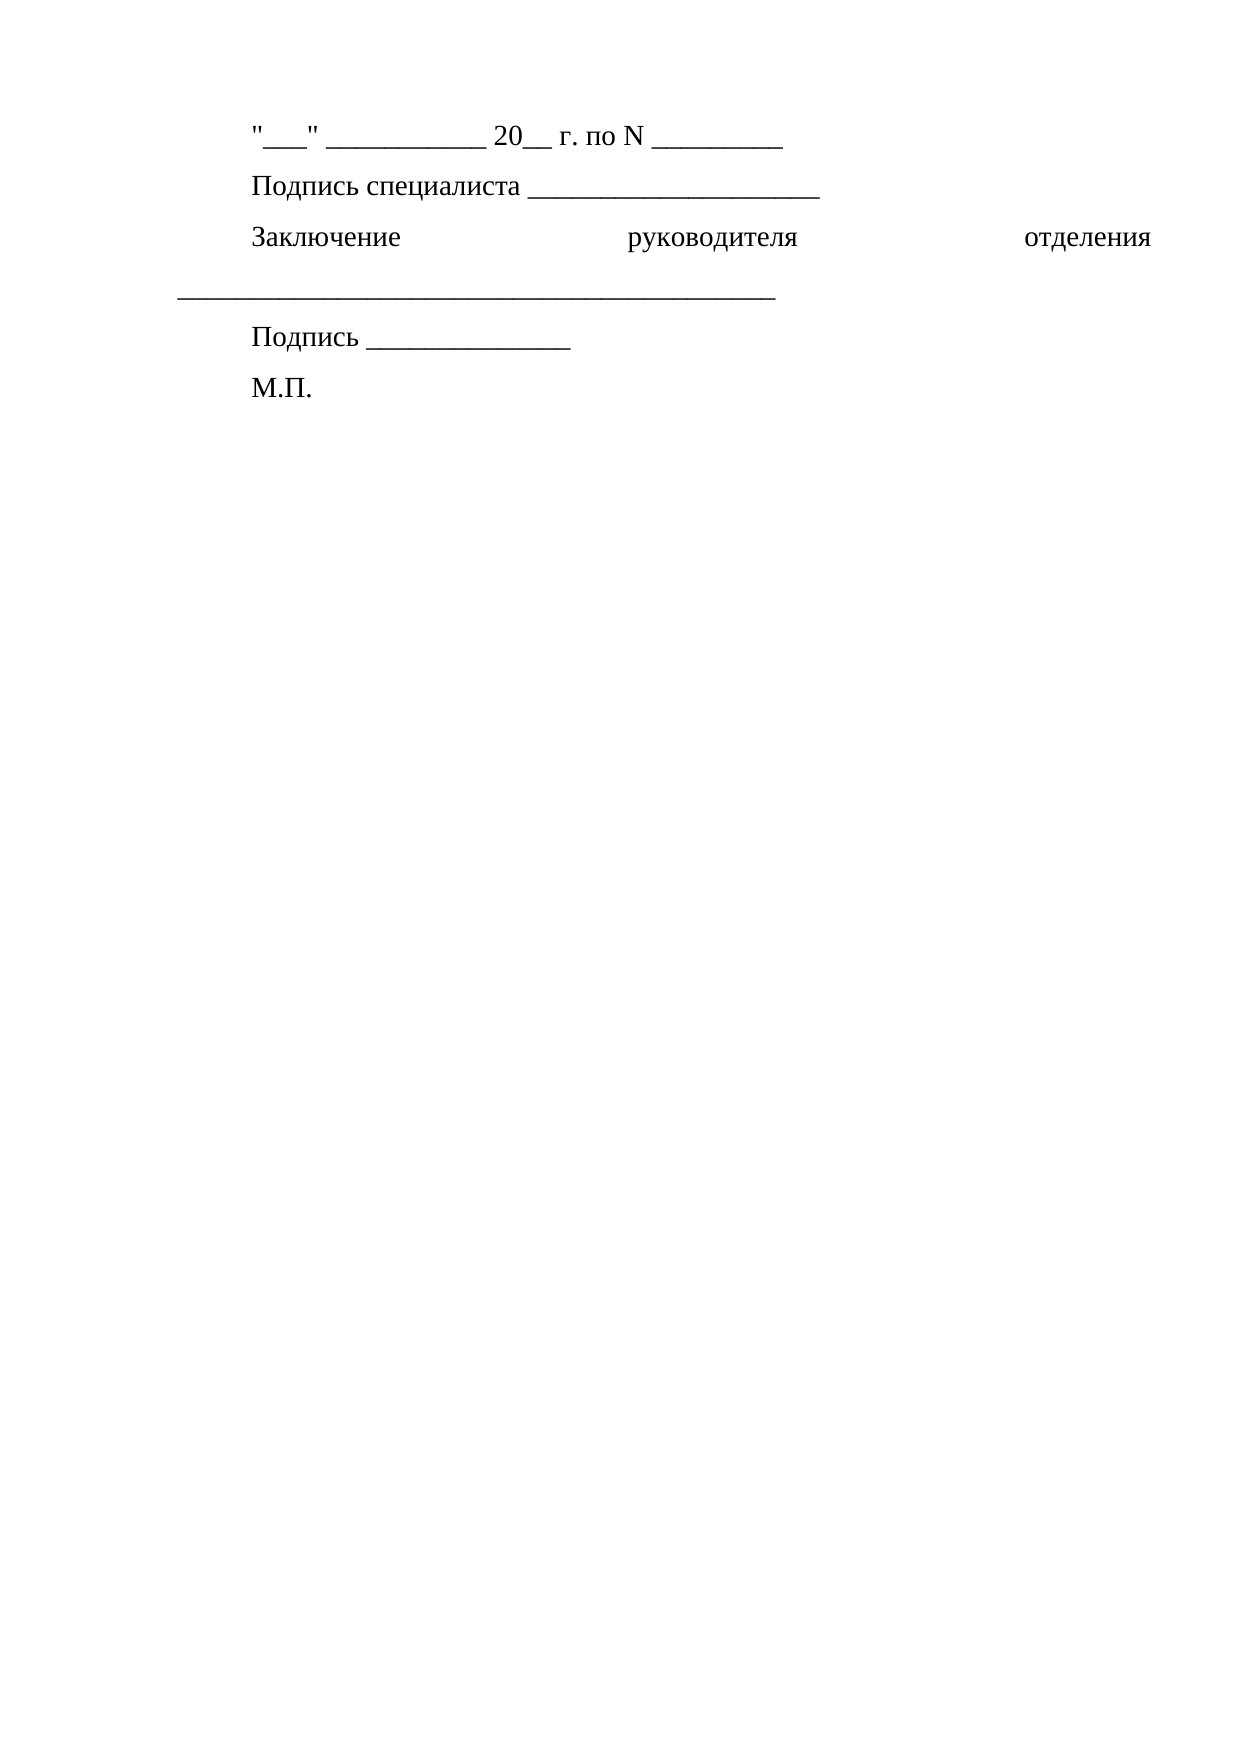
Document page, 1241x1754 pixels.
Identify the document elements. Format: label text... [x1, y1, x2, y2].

text Подпись специалиста ____________________ [177, 168, 1152, 202]
text М.П. [177, 370, 1152, 403]
text "___" ___________ 20__ г. по N _________ [177, 118, 1152, 152]
text Заключение руководителя отделения _________________________________________ [177, 219, 1152, 303]
text Подпись ______________ [177, 319, 1152, 353]
